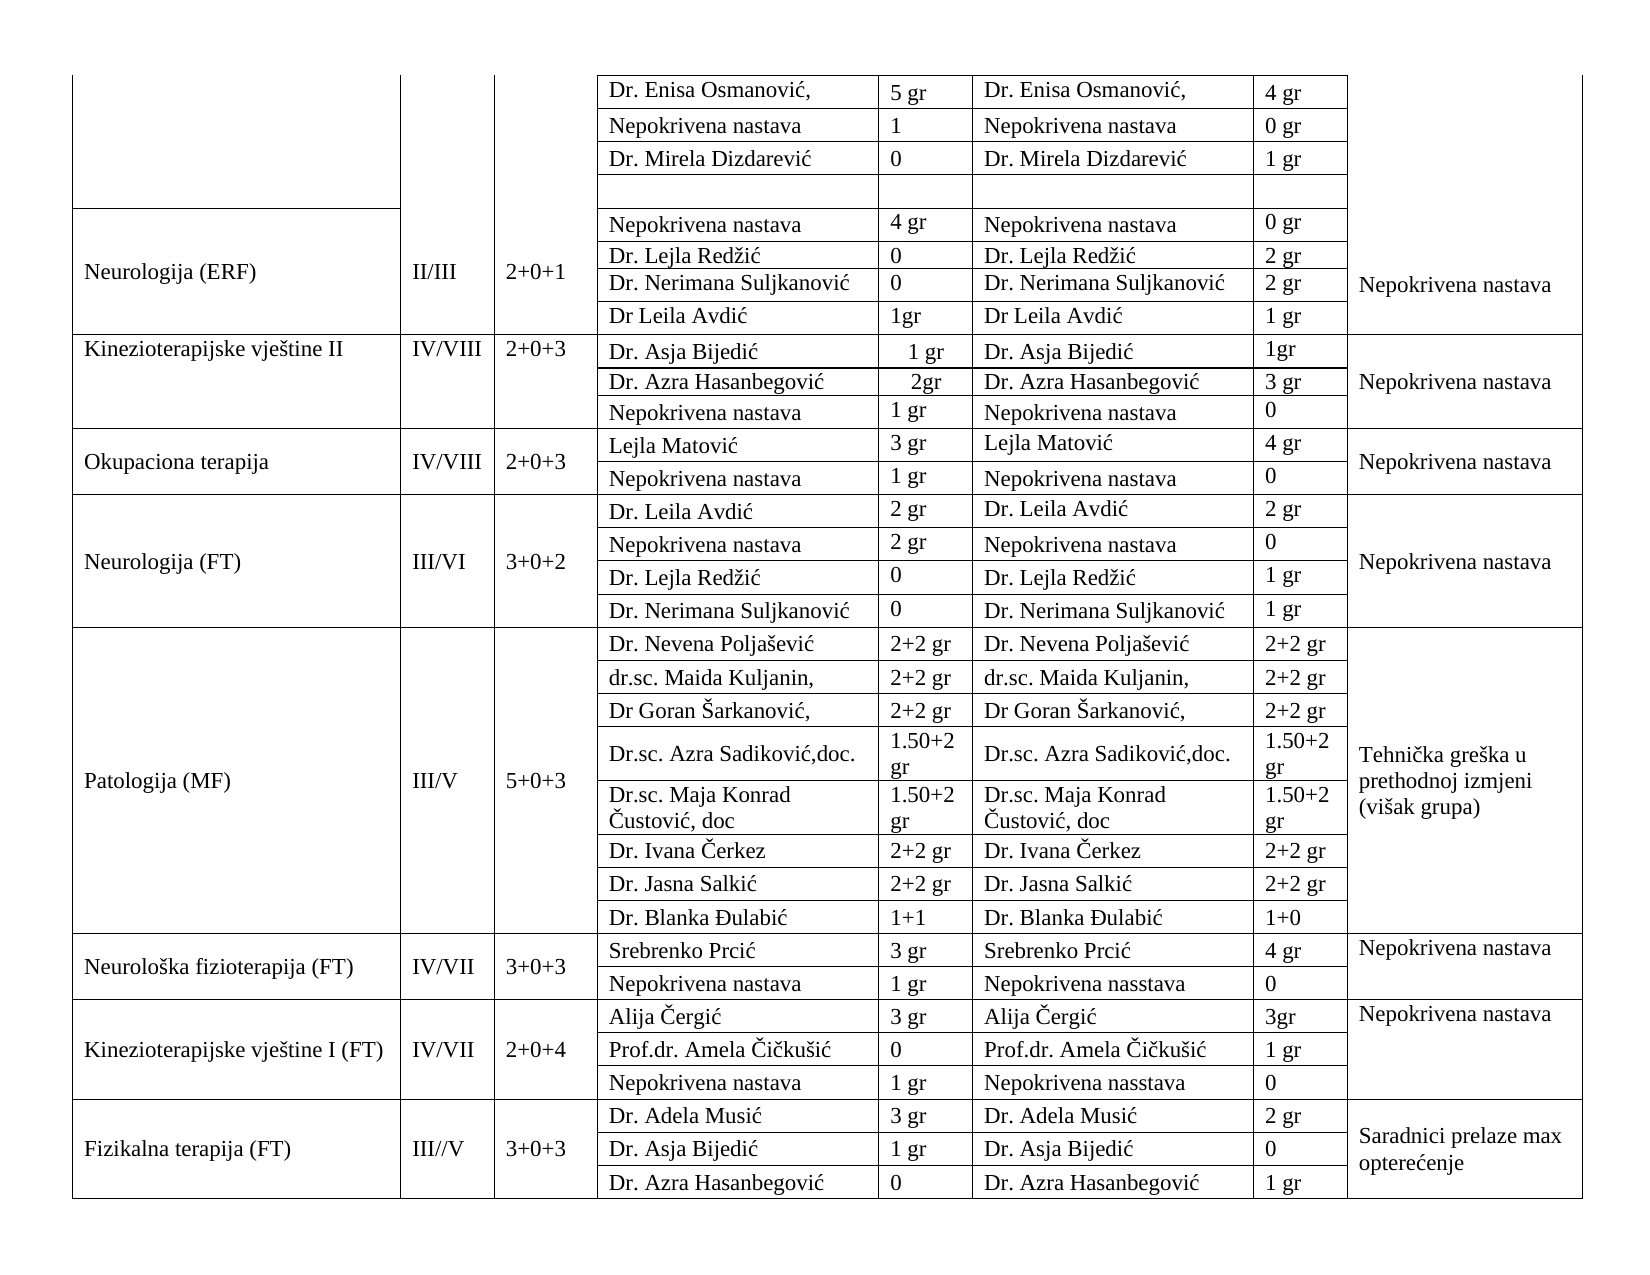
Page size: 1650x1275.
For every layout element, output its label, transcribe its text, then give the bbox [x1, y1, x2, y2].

table_cell 2+2 gr [879, 661, 972, 693]
table_cell Nepokrivena nastava [973, 528, 1253, 560]
table_cell 0 [879, 242, 972, 268]
table_cell Dr. Nerimana Suljkanović [598, 269, 878, 301]
table_cell 2+2 gr [879, 628, 972, 660]
table_cell Dr. Asja Bijedić [598, 1133, 878, 1165]
table_cell Srebrenko Prcić [598, 934, 878, 966]
table_cell 1.50+2 gr [879, 781, 972, 833]
table_cell 2+2 gr [1254, 694, 1347, 726]
table_cell Dr. Azra Hasanbegović [973, 369, 1253, 395]
table_cell 0 [1254, 1133, 1347, 1165]
table_cell 1+0 [1254, 901, 1347, 933]
table_cell 1 gr [1254, 142, 1347, 174]
table_cell Dr. Adela Musić [973, 1100, 1253, 1132]
table_cell 2+2 gr [879, 835, 972, 867]
table_cell 4 gr [879, 209, 972, 241]
table_cell Neurologija (ERF) [73, 209, 400, 334]
table_cell Dr. Nerimana Suljkanović [973, 595, 1253, 627]
table_cell 1 gr [879, 967, 972, 999]
table_cell Dr. Lejla Redžić [598, 561, 878, 593]
table_cell 0 [1254, 462, 1347, 494]
table_cell Nepokrivena nastava [1348, 495, 1582, 627]
table_cell III/V [401, 628, 494, 933]
table_cell Neurologija (FT) [73, 495, 400, 627]
table_cell Dr. Asja Bijedić [973, 1133, 1253, 1165]
table_cell Dr. Ivana Čerkez [598, 835, 878, 867]
table_cell 1 gr [879, 462, 972, 494]
table_cell Dr. Leila Avdić [598, 495, 878, 527]
table_cell III/VI [401, 495, 494, 627]
table_cell Dr. Azra Hasanbegović [973, 1166, 1253, 1198]
table_cell Dr. Asja Bijedić [598, 335, 878, 367]
table_cell 2+2 gr [1254, 661, 1347, 693]
table_cell Nepokrivena nastava [1348, 208, 1582, 334]
table_cell Srebrenko Prcić [973, 934, 1253, 966]
table_cell 1 gr [879, 1066, 972, 1098]
table_cell Dr. Lejla Redžić [973, 561, 1253, 593]
table_cell Dr. Adela Musić [598, 1100, 878, 1132]
table_cell 1 [879, 109, 972, 141]
table_cell II/III [401, 208, 494, 334]
table_cell 0 [1254, 396, 1347, 428]
table_cell Dr Goran Šarkanović, [598, 694, 878, 726]
table_cell 1.50+2 gr [879, 727, 972, 780]
table_cell 2+0+4 [495, 1000, 597, 1098]
table_cell 3 gr [879, 934, 972, 966]
table_cell [973, 175, 1253, 207]
table_cell Dr.sc. Azra Sadiković,doc. [973, 727, 1253, 780]
table_cell Dr. Azra Hasanbegović [598, 1166, 878, 1198]
table_cell 2gr [879, 369, 972, 395]
table_cell Dr. Enisa Osmanović, [973, 76, 1253, 108]
table_cell Saradnici prelaze max opterećenje [1348, 1100, 1582, 1198]
table_cell Dr. Nerimana Suljkanović [973, 269, 1253, 301]
table_cell 0 [879, 269, 972, 301]
table_cell Tehnička greška u prethodnoj izmjeni (višak grupa) [1348, 628, 1582, 933]
table_cell 1.50+2 gr [1254, 727, 1347, 780]
table_cell 0 gr [1254, 109, 1347, 141]
table_cell Dr. Blanka Đulabić [973, 901, 1253, 933]
table_cell 1gr [1254, 335, 1347, 367]
table_cell Dr. Blanka Đulabić [598, 901, 878, 933]
table_cell 1 gr [879, 1133, 972, 1165]
table_cell Dr.sc. Maja Konrad Čustović, doc [973, 781, 1253, 833]
table_cell 2 gr [1254, 269, 1347, 301]
table_cell 3+0+2 [495, 495, 597, 627]
table_cell Dr. Jasna Salkić [973, 868, 1253, 900]
table_cell IV/VII [401, 934, 494, 999]
table_cell Patologija (MF) [73, 628, 400, 933]
table_cell Nepokrivena nastava [598, 528, 878, 560]
table_cell Alija Čergić [973, 1000, 1253, 1032]
table_cell Nepokrivena nastava [1348, 429, 1582, 494]
table_cell 3 gr [879, 429, 972, 461]
table_cell dr.sc. Maida Kuljanin, [973, 661, 1253, 693]
table_cell Dr.sc. Azra Sadiković,doc. [598, 727, 878, 780]
table_cell 1.50+2 gr [1254, 781, 1347, 833]
table_cell Nepokrivena nastava [1348, 934, 1582, 999]
table_cell 1 gr [1254, 595, 1347, 627]
table_cell [879, 175, 972, 207]
table_cell Nepokrivena nasstava [973, 1066, 1253, 1098]
table_cell Lejla Matović [598, 429, 878, 461]
table_cell Kinezioterapijske vještine II [73, 335, 400, 428]
table_cell Dr. Enisa Osmanović, [598, 76, 878, 108]
table_cell Dr Goran Šarkanović, [973, 694, 1253, 726]
table_cell Dr. Jasna Salkić [598, 868, 878, 900]
table_cell 4 gr [1254, 429, 1347, 461]
table_cell 2 gr [1254, 495, 1347, 527]
table_cell III//V [401, 1100, 494, 1198]
table_cell 3 gr [879, 1000, 972, 1032]
table_cell 1 gr [1254, 302, 1347, 334]
table_cell Nepokrivena nastava [598, 1066, 878, 1098]
table_cell Prof.dr. Amela Čičkušić [598, 1033, 878, 1065]
table_cell Dr. Ivana Čerkez [973, 835, 1253, 867]
table_cell 0 [879, 561, 972, 593]
table_cell 0 [1254, 967, 1347, 999]
table_cell Dr Leila Avdić [598, 302, 878, 334]
table_cell Dr. Azra Hasanbegović [598, 369, 878, 395]
table_cell 2+2 gr [879, 694, 972, 726]
table_cell [1254, 175, 1347, 207]
table_cell Dr. Nerimana Suljkanović [598, 595, 878, 627]
table_cell Neurološka fizioterapija (FT) [73, 934, 400, 999]
table_cell 2+0+3 [495, 335, 597, 428]
table_cell IV/VIII [401, 335, 494, 428]
table_cell Lejla Matović [973, 429, 1253, 461]
table_cell 0 [879, 1166, 972, 1198]
table_cell 0 [879, 595, 972, 627]
table_cell 0 [879, 1033, 972, 1065]
table_cell 2+0+3 [495, 429, 597, 494]
table_cell Nepokrivena nastava [598, 967, 878, 999]
table_cell 3+0+3 [495, 934, 597, 999]
table_cell Okupaciona terapija [73, 429, 400, 494]
table_cell Nepokrivena nastava [973, 396, 1253, 428]
table_cell Dr. Lejla Redžić [973, 242, 1253, 268]
table_cell Alija Čergić [598, 1000, 878, 1032]
table_cell 1 gr [879, 335, 972, 367]
table_cell 1 gr [879, 396, 972, 428]
table_cell Nepokrivena nastava [598, 109, 878, 141]
table_cell 5 gr [879, 76, 972, 108]
table_cell Dr. Nevena Poljašević [973, 628, 1253, 660]
table_cell dr.sc. Maida Kuljanin, [598, 661, 878, 693]
table_cell Dr. Lejla Redžić [598, 242, 878, 268]
table_cell Dr. Mirela Dizdarević [598, 142, 878, 174]
table_cell Nepokrivena nastava [598, 396, 878, 428]
table_cell 0 gr [1254, 209, 1347, 241]
table_cell 5+0+3 [495, 628, 597, 933]
table_cell 1gr [879, 302, 972, 334]
table_cell 3gr [1254, 1000, 1347, 1032]
table_cell Nepokrivena nasstava [973, 967, 1253, 999]
table_cell 0 [1254, 1066, 1347, 1098]
table_cell Nepokrivena nastava [973, 209, 1253, 241]
table_cell Nepokrivena nastava [598, 462, 878, 494]
table_cell 2 gr [1254, 1100, 1347, 1132]
table_cell Fizikalna terapija (FT) [73, 1100, 400, 1198]
table_cell Dr.sc. Maja Konrad Čustović, doc [598, 781, 878, 833]
table_cell Dr. Asja Bijedić [973, 335, 1253, 367]
table_cell Kinezioterapijske vještine I (FT) [73, 1000, 400, 1098]
table_cell Prof.dr. Amela Čičkušić [973, 1033, 1253, 1065]
table_cell Dr Leila Avdić [973, 302, 1253, 334]
table_cell [598, 175, 878, 207]
table_cell IV/VIII [401, 429, 494, 494]
table_cell Nepokrivena nastava [598, 209, 878, 241]
table_cell 2 gr [879, 495, 972, 527]
table_cell 3 gr [879, 1100, 972, 1132]
table_cell 1 gr [1254, 561, 1347, 593]
table_cell Nepokrivena nastava [973, 109, 1253, 141]
table_cell 2 gr [1254, 242, 1347, 268]
table_cell 3 gr [1254, 369, 1347, 395]
table_cell 2+2 gr [1254, 835, 1347, 867]
table_cell 2+2 gr [1254, 628, 1347, 660]
table_cell 2 gr [879, 528, 972, 560]
table_cell 1 gr [1254, 1166, 1347, 1198]
table_cell 1 gr [1254, 1033, 1347, 1065]
table_cell 3+0+3 [495, 1100, 597, 1198]
table_cell Dr. Leila Avdić [973, 495, 1253, 527]
table_cell Nepokrivena nastava [1348, 335, 1582, 428]
table_cell 2+2 gr [1254, 868, 1347, 900]
table_cell Nepokrivena nastava [1348, 1000, 1582, 1098]
table_cell 2+2 gr [879, 868, 972, 900]
table_cell Dr. Mirela Dizdarević [973, 142, 1253, 174]
table_cell IV/VII [401, 1000, 494, 1098]
table_cell 2+0+1 [495, 208, 597, 334]
table_cell 4 gr [1254, 934, 1347, 966]
table_cell 1+1 [879, 901, 972, 933]
table_cell 0 [1254, 528, 1347, 560]
table_cell 4 gr [1254, 76, 1347, 108]
table_cell Dr. Nevena Poljašević [598, 628, 878, 660]
table_cell Nepokrivena nastava [973, 462, 1253, 494]
table_cell 0 [879, 142, 972, 174]
